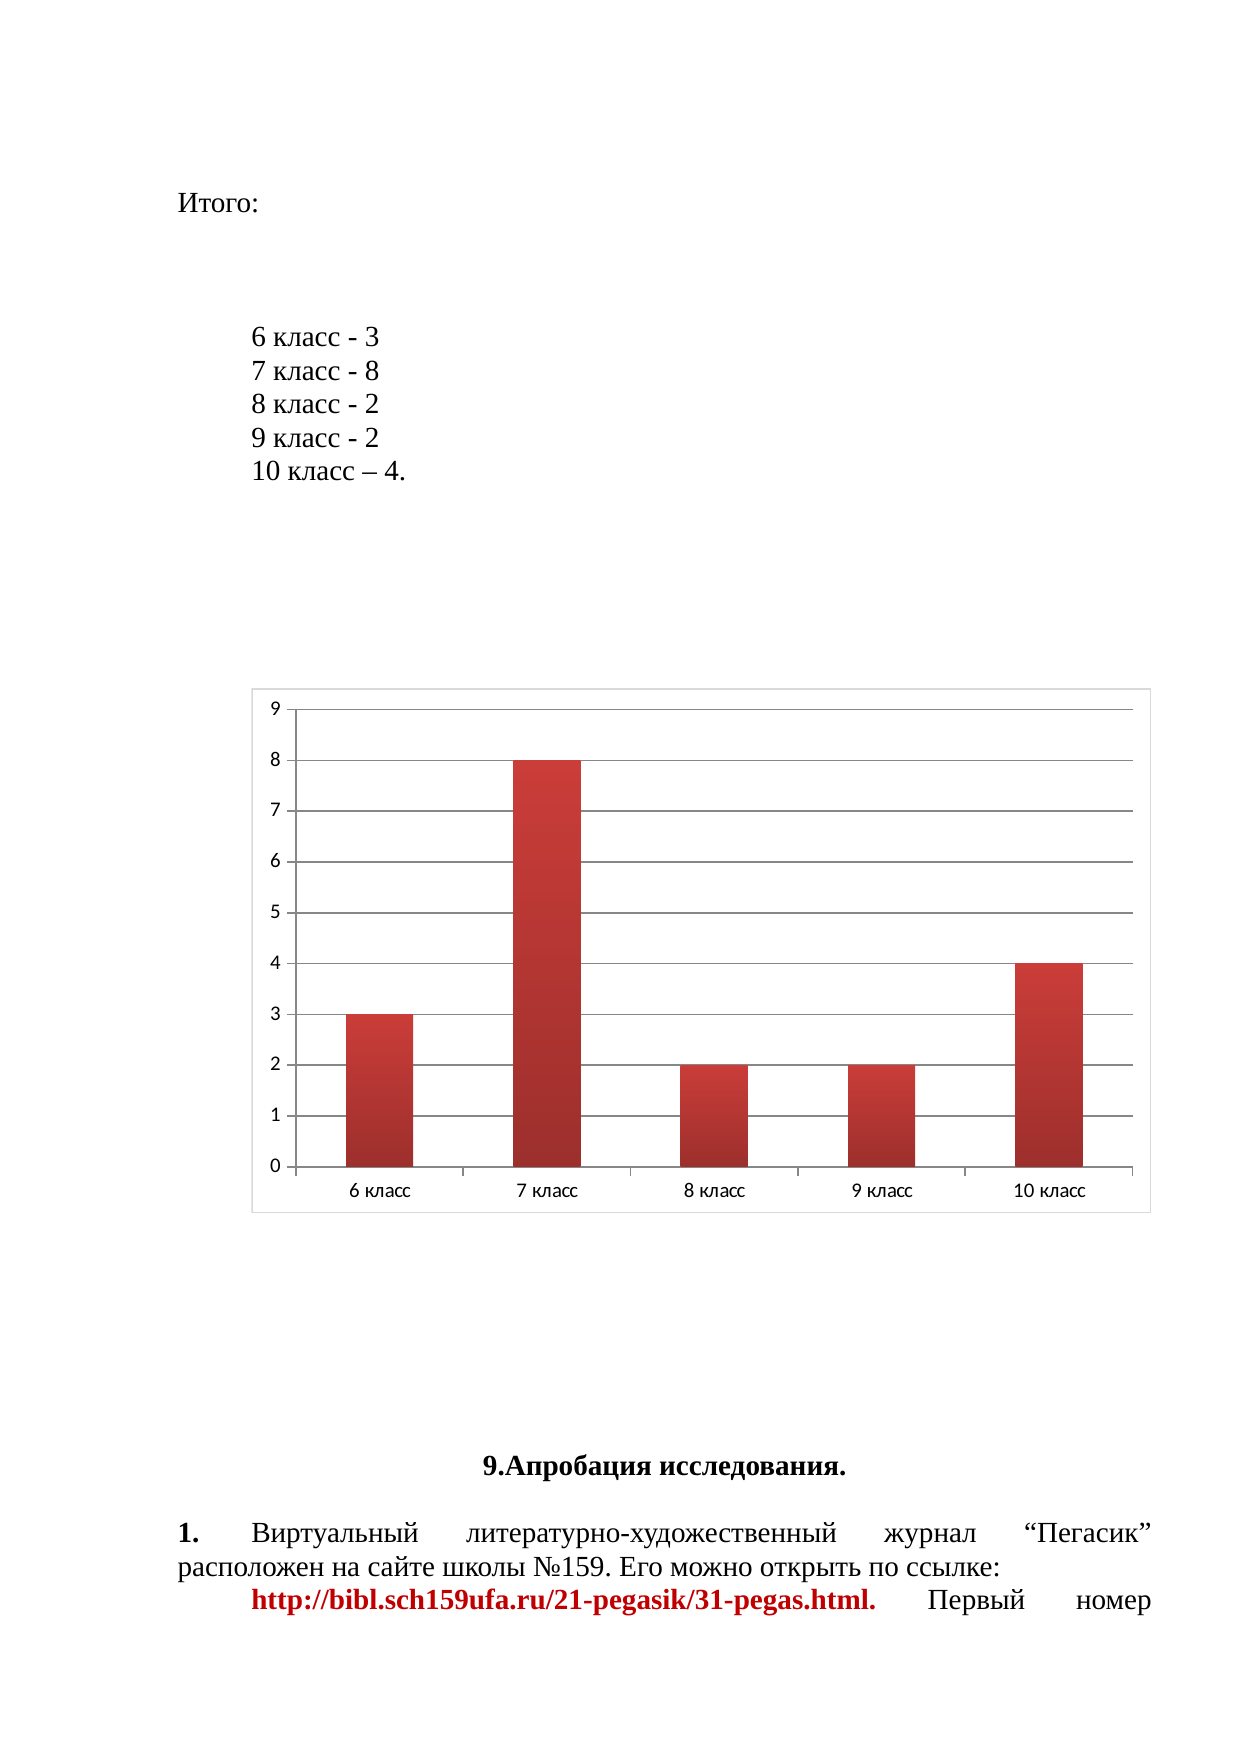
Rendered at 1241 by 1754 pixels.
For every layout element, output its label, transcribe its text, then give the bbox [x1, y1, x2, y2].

text 7 класс - 8 [177, 353, 1152, 386]
text 8 класс - 2 [177, 386, 1152, 420]
text 9 класс - 2 [177, 420, 1152, 453]
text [177, 1582, 1152, 1616]
text Итого: [177, 185, 1152, 219]
text 1. Виртуальный литературно-художественный журнал “Пегасик” расположен на сайте школы №159. Его можно открыть по ссылке: [177, 1515, 1152, 1582]
text 9.Апробация исследования. [177, 1448, 1152, 1482]
text 10 класс – 4. [177, 453, 1152, 487]
text 6 класс - 3 [177, 319, 1152, 353]
